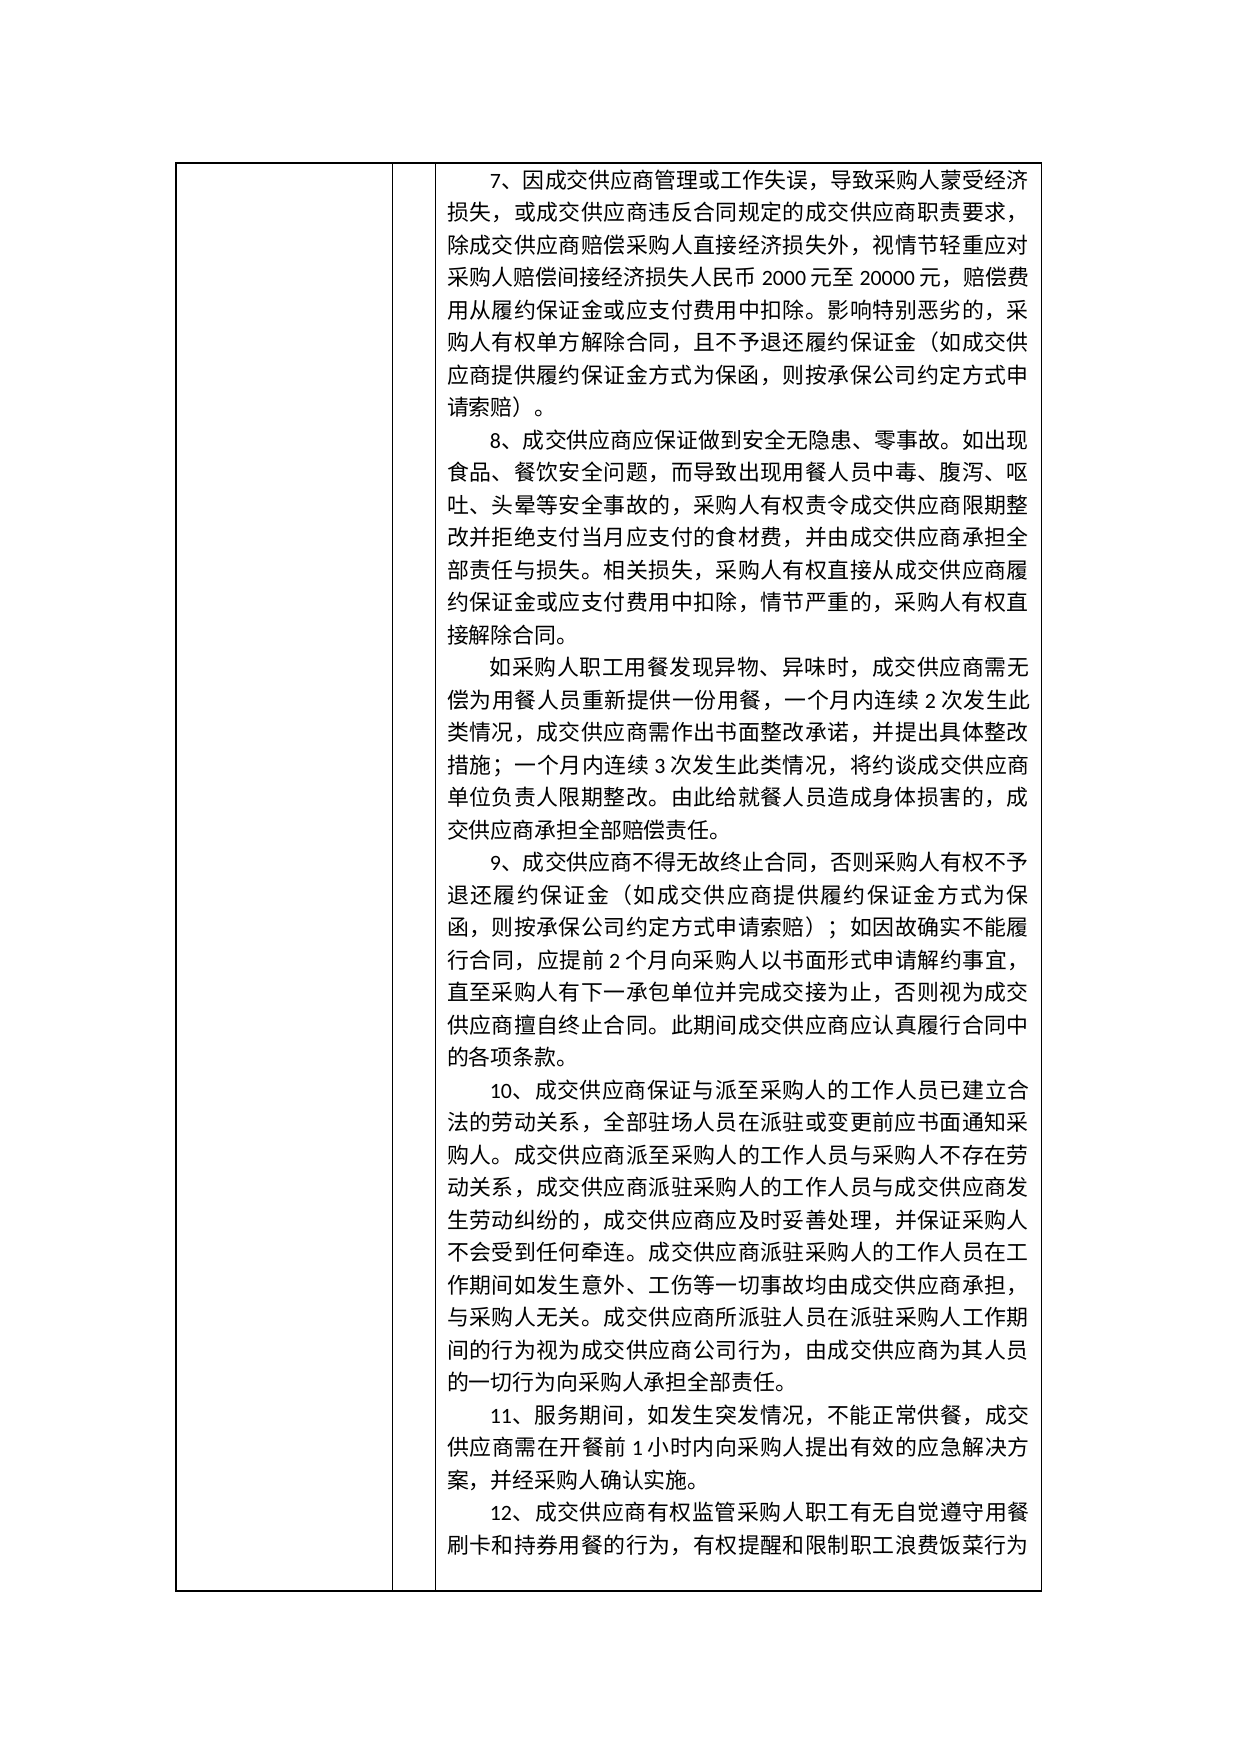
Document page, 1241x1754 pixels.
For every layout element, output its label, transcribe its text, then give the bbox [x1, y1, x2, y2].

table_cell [436, 164, 1041, 1590]
table_cell [177, 164, 392, 1590]
table_cell 3 [393, 164, 435, 1590]
